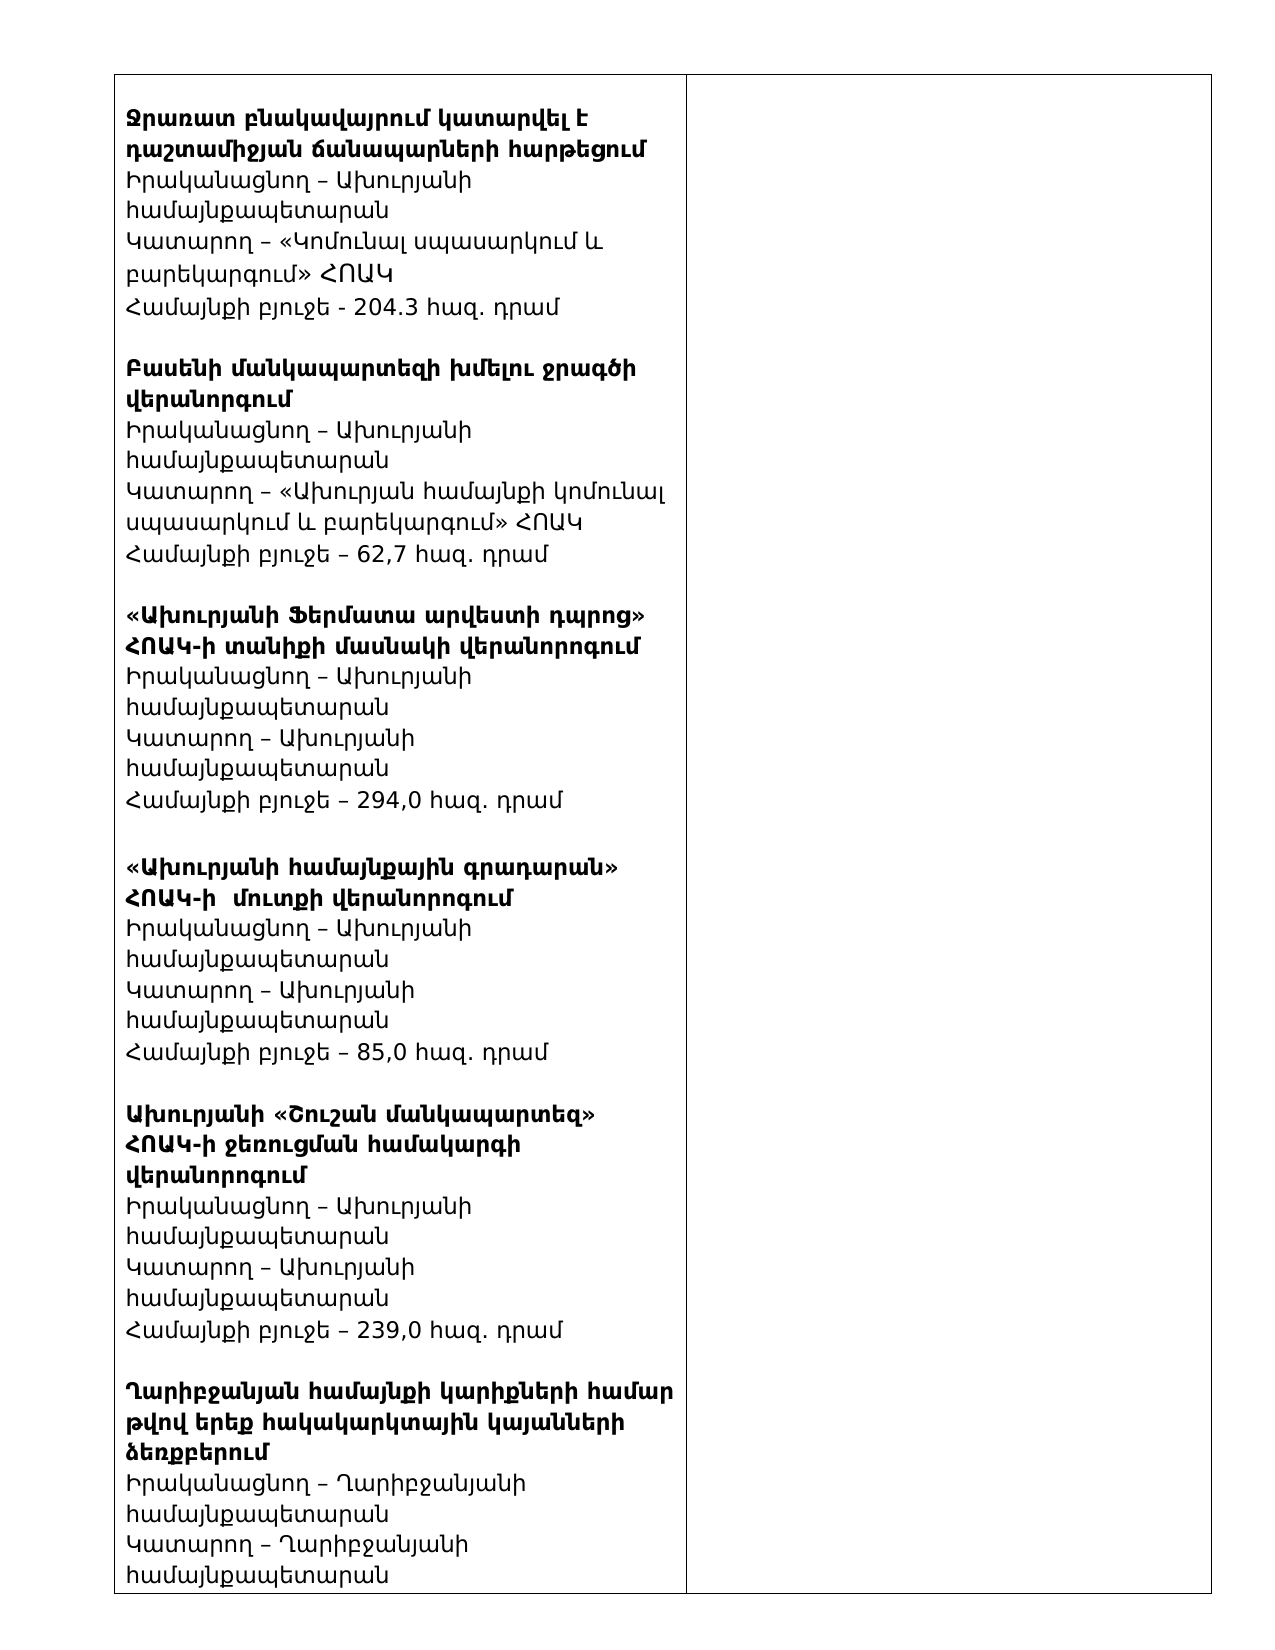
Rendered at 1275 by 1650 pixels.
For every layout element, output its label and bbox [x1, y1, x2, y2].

table_cell [687, 75, 1211, 1592]
table_cell [115, 75, 686, 1592]
